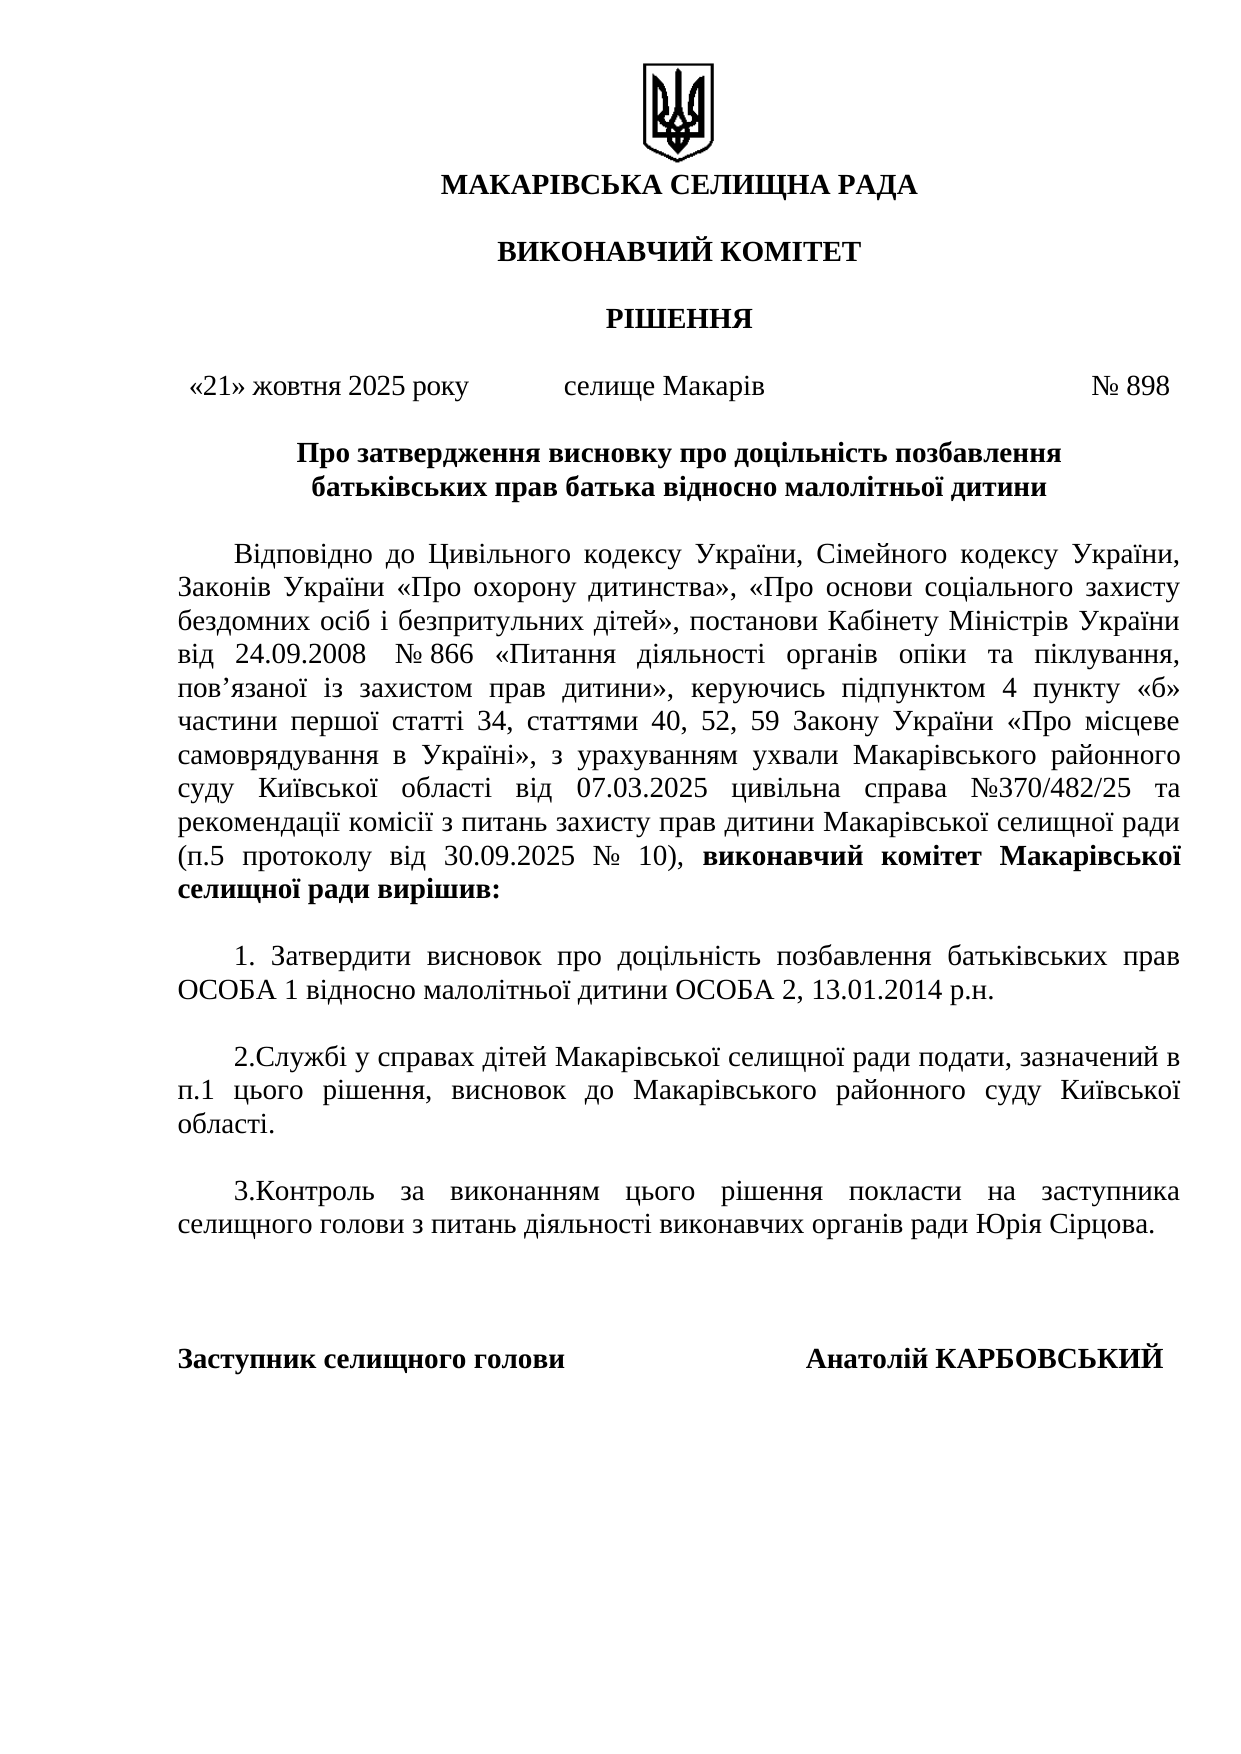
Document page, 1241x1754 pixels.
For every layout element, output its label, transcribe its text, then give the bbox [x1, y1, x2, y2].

text МАКАРІВСЬКА СЕЛИЩНА РАДА [177, 167, 1181, 200]
text 2.Службі у справах дітей Макарівської селищної ради подати, зазначений в п.1 цього рішення, висновок до Макарівського районного суду Київської області. [177, 1039, 1181, 1139]
text 1. Затвердити висновок про доцільність позбавлення батьківських прав ОСОБА 1 відносно малолітньої дитини ОСОБА 2, 13.01.2014 р.н. [177, 938, 1181, 1005]
text РІШЕННЯ [177, 301, 1181, 334]
text Заступник селищного голови Анатолій КАРБОВСЬКИЙ [177, 1341, 1181, 1374]
text Відповідно до Цивільного кодексу України, Сімейного кодексу України, Законів України «Про охорону дитинства», «Про основи соціального захисту бездомних осіб і безпритульних дітей», постанови Кабінету Міністрів України від 24.09.2008 № 866 «Питання діяльності органів опіки та піклування, пов’язаної із захистом прав дитини», керуючись підпунктом 4 пункту «б» частини першої статті 34, статтями 40, 52, 59 Закону України «Про місцеве самоврядування в Україні», з урахуванням ухвали Макарівського районного суду Київської області від 07.03.2025 цивільна справа №370/482/25 та рекомендації комісії з питань захисту прав дитини Макарівської селищної ради (п.5 протоколу від 30.09.2025 № 10), виконавчий комітет Макарівської селищної ради вирішив: [177, 838, 1181, 905]
text ВИКОНАВЧИЙ КОМІТЕТ [177, 234, 1181, 267]
text батьківських прав батька відносно малолітньої дитини [177, 469, 1181, 502]
text Відповідно до Цивільного кодексу України, Сімейного кодексу України, Законів України «Про охорону дитинства», «Про основи соціального захисту бездомних осіб і безпритульних дітей», постанови Кабінету Міністрів України від 24.09.2008 № 866 «Питання діяльності органів опіки та піклування, пов’язаної із захистом прав дитини», керуючись підпунктом 4 пункту «б» частини першої статті 34, статтями 40, 52, 59 Закону України «Про місцеве самоврядування в Україні», з урахуванням ухвали Макарівського районного суду Київської області від 07.03.2025 цивільна справа №370/482/25 та рекомендації комісії з питань захисту прав дитини Макарівської селищної ради (п.5 протоколу від 30.09.2025 № 10), виконавчий комітет Макарівської селищної ради вирішив: [177, 670, 1181, 804]
text Відповідно до Цивільного кодексу України, Сімейного кодексу України, Законів України «Про охорону дитинства», «Про основи соціального захисту бездомних осіб і безпритульних дітей», постанови Кабінету Міністрів України від 24.09.2008 № 866 «Питання діяльності органів опіки та піклування, пов’язаної із захистом прав дитини», керуючись підпунктом 4 пункту «б» частини першої статті 34, статтями 40, 52, 59 Закону України «Про місцеве самоврядування в Україні», з урахуванням ухвали Макарівського районного суду Київської області від 07.03.2025 цивільна справа №370/482/25 та рекомендації комісії з питань захисту прав дитини Макарівської селищної ради (п.5 протоколу від 30.09.2025 № 10), виконавчий комітет Макарівської селищної ради вирішив: [177, 536, 1181, 670]
text 3.Контроль за виконанням цього рішення покласти на заступника селищного голови з питань діяльності виконавчих органів ради Юрія Сірцова. [177, 1173, 1181, 1240]
table_header № 898 [835, 368, 1181, 402]
table_header «21» жовтня 2025 року [177, 368, 493, 402]
text Про затвердження висновку про доцільність позбавлення [177, 435, 1181, 469]
table_header селище Макарів [493, 368, 835, 402]
